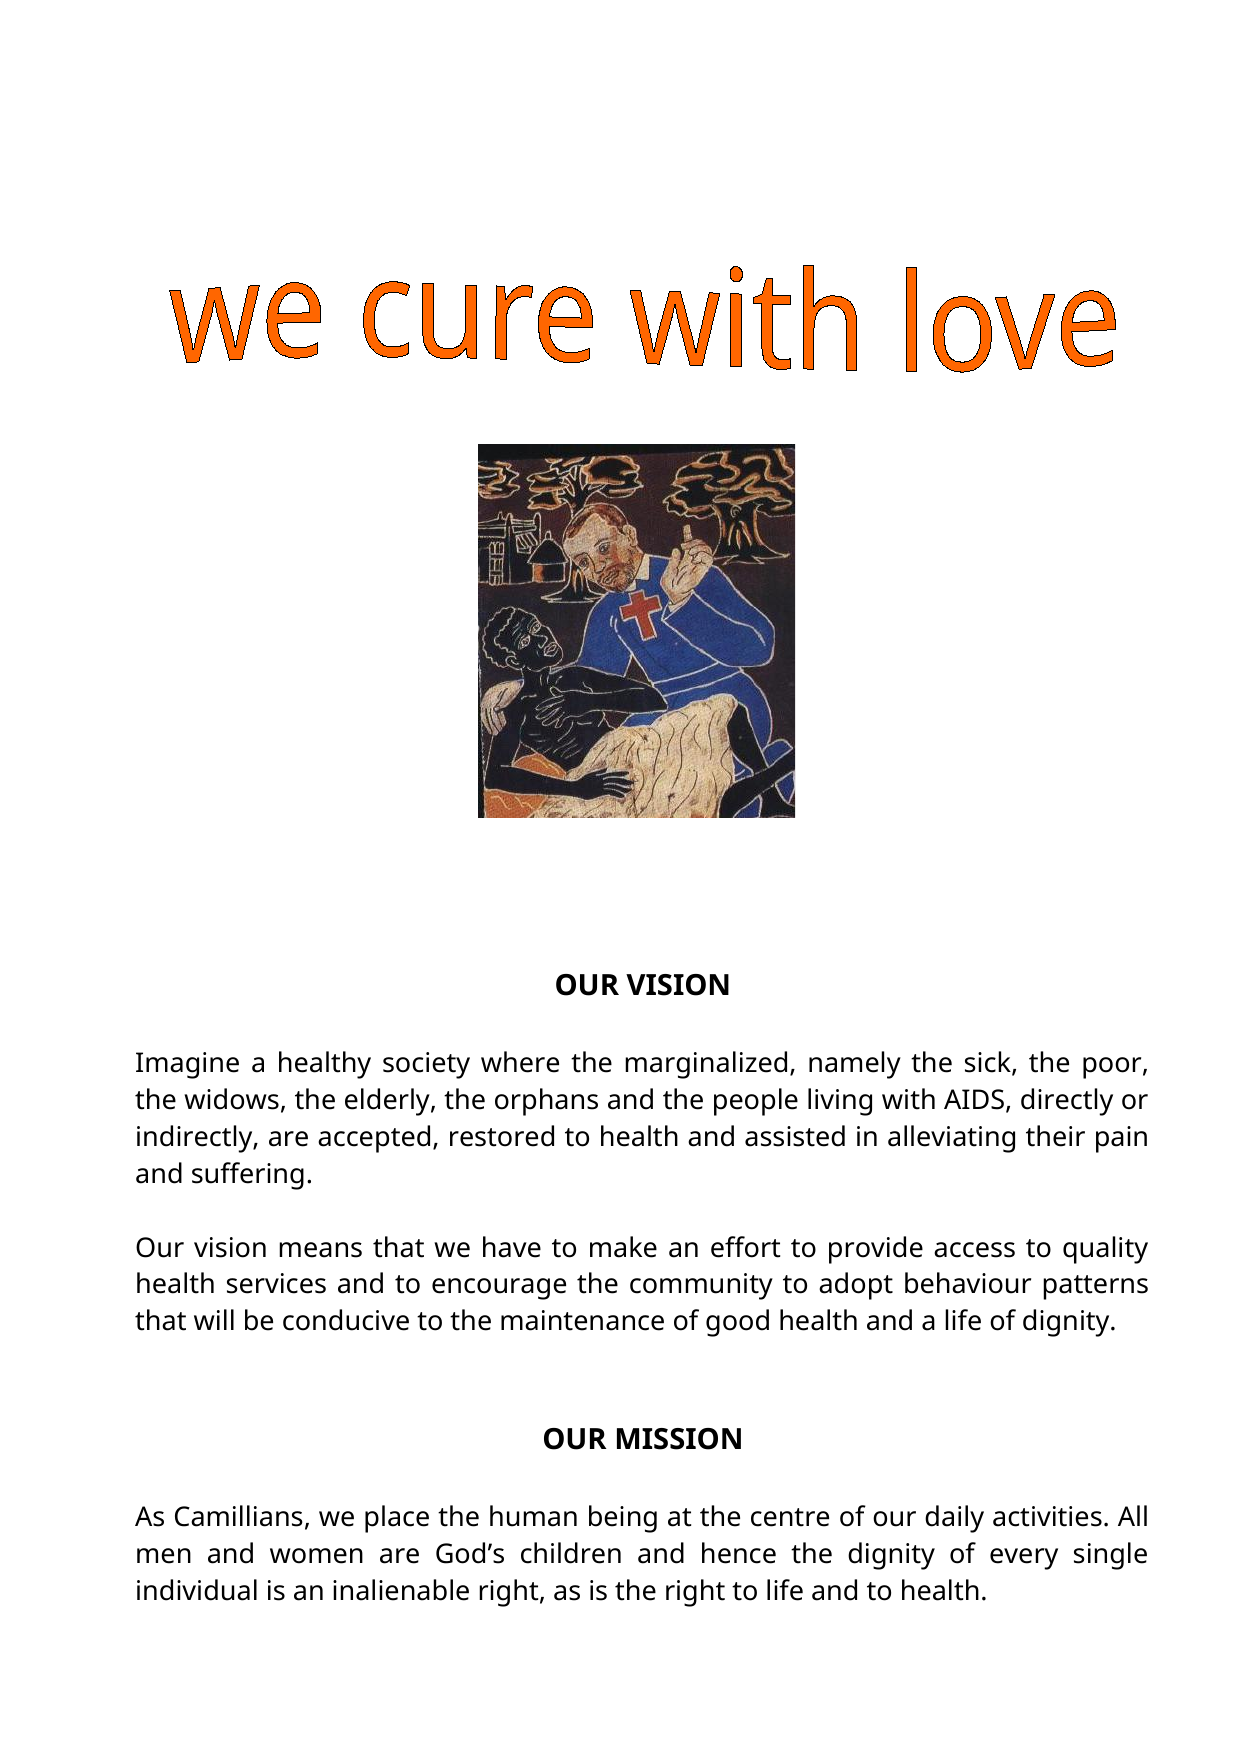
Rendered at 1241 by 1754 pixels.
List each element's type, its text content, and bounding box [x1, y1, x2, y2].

text Imagine a healthy society where the marginalized, namely the sick, the poor, the widows, the elderly, the orphans and the people living with AIDS, directly or indirectly, are accepted, restored to health and assisted in alleviating their pain and suffering. [135, 1044, 1150, 1191]
text As Camillians, we place the human being at the centre of our daily activities. All men and women are God’s children and hence the dignity of every single individual is an inalienable right, as is the right to life and to health. [135, 1497, 1150, 1608]
picture [478, 444, 796, 818]
text OUR VISION [135, 964, 1150, 1004]
text Our vision means that we have to make an effort to provide access to quality health services and to encourage the community to adopt behaviour patterns that will be conducive to the maintenance of good health and a life of dignity. [135, 1228, 1150, 1339]
text OUR [135, 1418, 1150, 1458]
